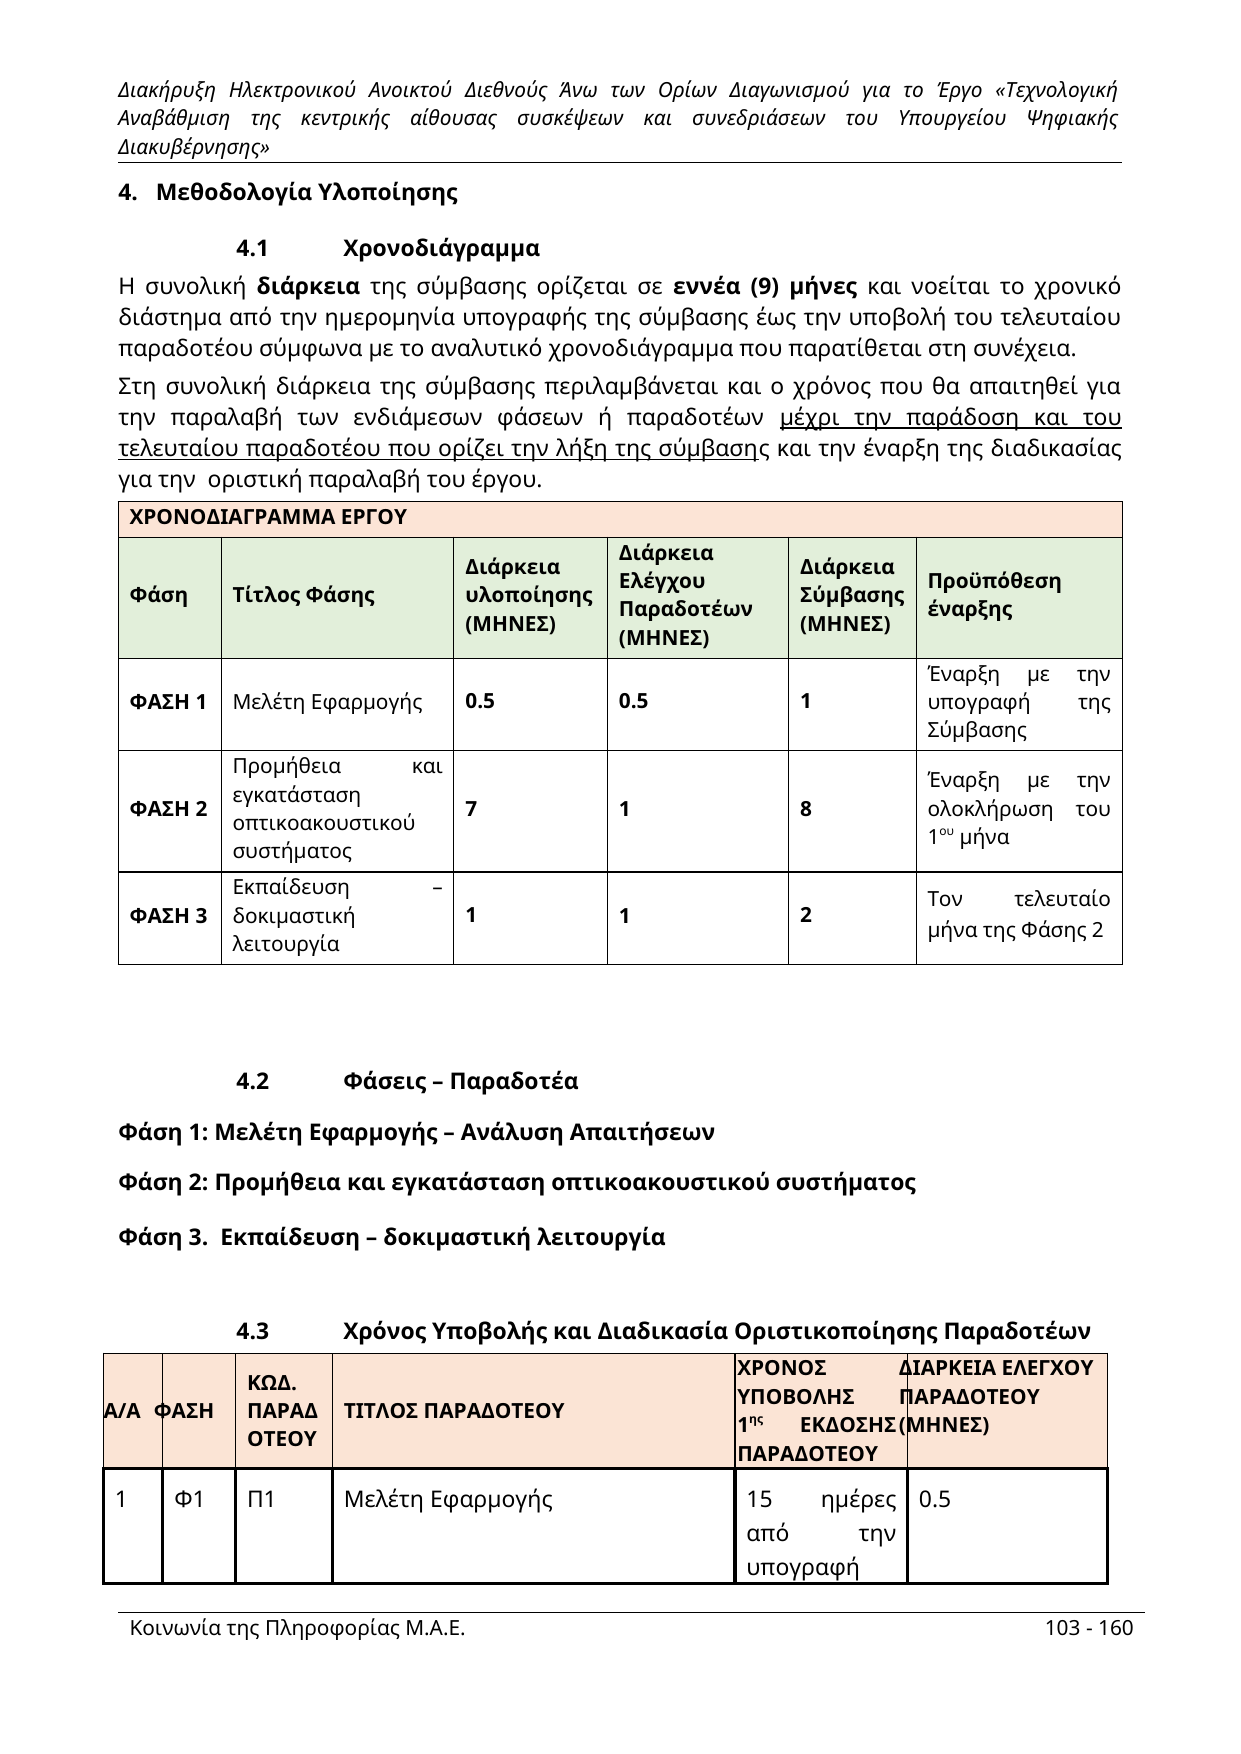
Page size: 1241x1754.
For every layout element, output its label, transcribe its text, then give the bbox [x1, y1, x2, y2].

table_cell 1 [105, 1470, 161, 1582]
table_cell Προμήθεια και εγκατάσταση οπτικοακουστικού συστήματος [222, 751, 453, 871]
table_cell Τον τελευταίο μήνα της Φάσης 2 [917, 873, 1122, 964]
table_cell Μελέτη Εφαρμογής [334, 1470, 733, 1582]
subtitle Φάση 2: Προμήθεια και εγκατάσταση οπτικοακουστικού συστήματος [118, 1167, 1122, 1196]
table_cell 7 [454, 751, 607, 871]
table_cell 8 [789, 751, 916, 871]
table_cell Έναρξη με την ολοκλήρωση του 1ου μήνα [917, 751, 1122, 871]
table_header ΔΙΑΡΚΕΙΑ ΕΛΕΓΧΟΥ ΠΑΡΑΔΟΤΕΟΥ (ΜΗΝΕΣ) [908, 1354, 1107, 1467]
table_header ΧΡΟΝΟΔΙΑΓΡΑΜΜΑ ΕΡΓΟΥ [119, 502, 1122, 537]
table_cell Τίτλος Φάσης [222, 538, 453, 658]
table_header ΦΑΣΗ [163, 1354, 235, 1467]
subtitle Φάσεις – Παραδοτέα [236, 1065, 1122, 1096]
table_cell 1 [608, 751, 788, 871]
table_header Α/Α [104, 1354, 162, 1467]
table_cell ΦΑΣΗ 3 [119, 873, 221, 964]
table_cell 0.5 [454, 659, 607, 750]
table_cell Φάση [119, 538, 221, 658]
table_cell Προϋπόθεση έναρξης [917, 538, 1122, 658]
table_cell Διάρκεια Ελέγχου Παραδοτέων (ΜΗΝΕΣ) [608, 538, 788, 658]
subtitle Φάση 1: Μελέτη Εφαρμογής – Ανάλυση Απαιτήσεων [118, 1117, 1122, 1146]
table_cell Έναρξη με την υπογραφή της Σύμβασης [917, 659, 1122, 750]
table_cell Διάρκεια Σύμβασης (ΜΗΝΕΣ) [789, 538, 916, 658]
table_cell Μελέτη Εφαρμογής [222, 659, 453, 750]
subtitle Χρονοδιάγραμμα [236, 232, 1122, 263]
table_cell 0.5 [608, 659, 788, 750]
table_header ΤΙΤΛΟΣ ΠΑΡΑΔΟΤΕΟΥ [333, 1354, 734, 1467]
table_cell Εκπαίδευση – δοκιμαστική λειτουργία [222, 873, 453, 964]
subtitle Χρόνος Υποβολής και Διαδικασία Οριστικοποίησης Παραδοτέων [236, 1315, 1122, 1346]
table_cell 2 [789, 873, 916, 964]
table_cell ΦΑΣΗ 1 [119, 659, 221, 750]
table_cell 0.5 [909, 1470, 1106, 1582]
text Στη συνολική διάρκεια της σύμβασης περιλαμβάνεται και ο χρόνος που θα απαιτηθεί για την παραλαβή των ενδιάμεσων φάσεων ή παραδοτέων μέχρι την παράδοση και του τελευταίου παραδοτέου που ορίζει την λήξη της σύμβασης και την έναρξη της διαδικασίας για την οριστική παραλαβή του έργου. [118, 370, 1122, 495]
table_header ΚΩΔ. ΠΑΡΑΔΟΤΕΟΥ [236, 1354, 332, 1467]
table_cell 1 [789, 659, 916, 750]
table_cell Π1 [237, 1470, 331, 1582]
table_cell 15 ημέρες από την υπογραφή της σύμβασης [737, 1470, 906, 1582]
table_cell Διάρκεια υλοποίησης (ΜΗΝΕΣ) [454, 538, 607, 658]
subtitle Φάση 3. Εκπαίδευση – δοκιμαστική λειτουργία [118, 1221, 1122, 1252]
table_cell ΦΑΣΗ 2 [119, 751, 221, 871]
table_cell Φ1 [164, 1470, 234, 1582]
table_cell 1 [608, 873, 788, 964]
table_cell 1 [454, 873, 607, 964]
table_header ΧΡΟΝΟΣ ΥΠΟΒΟΛΗΣ 1ης ΕΚΔΟΣΗΣ ΠΑΡΑΔΟΤΕΟΥ [736, 1354, 907, 1467]
subtitle Μεθοδολογία Υλοποίησης [118, 176, 1122, 207]
text Η συνολική διάρκεια της σύμβασης ορίζεται σε εννέα (9) μήνες και νοείται το χρονικό διάστημα από την ημερομηνία υπογραφής της σύμβασης έως την υποβολή του τελευταίου παραδοτέου σύμφωνα με το αναλυτικό χρονοδιάγραμμα που παρατίθεται στη συνέχεια. [118, 270, 1122, 363]
